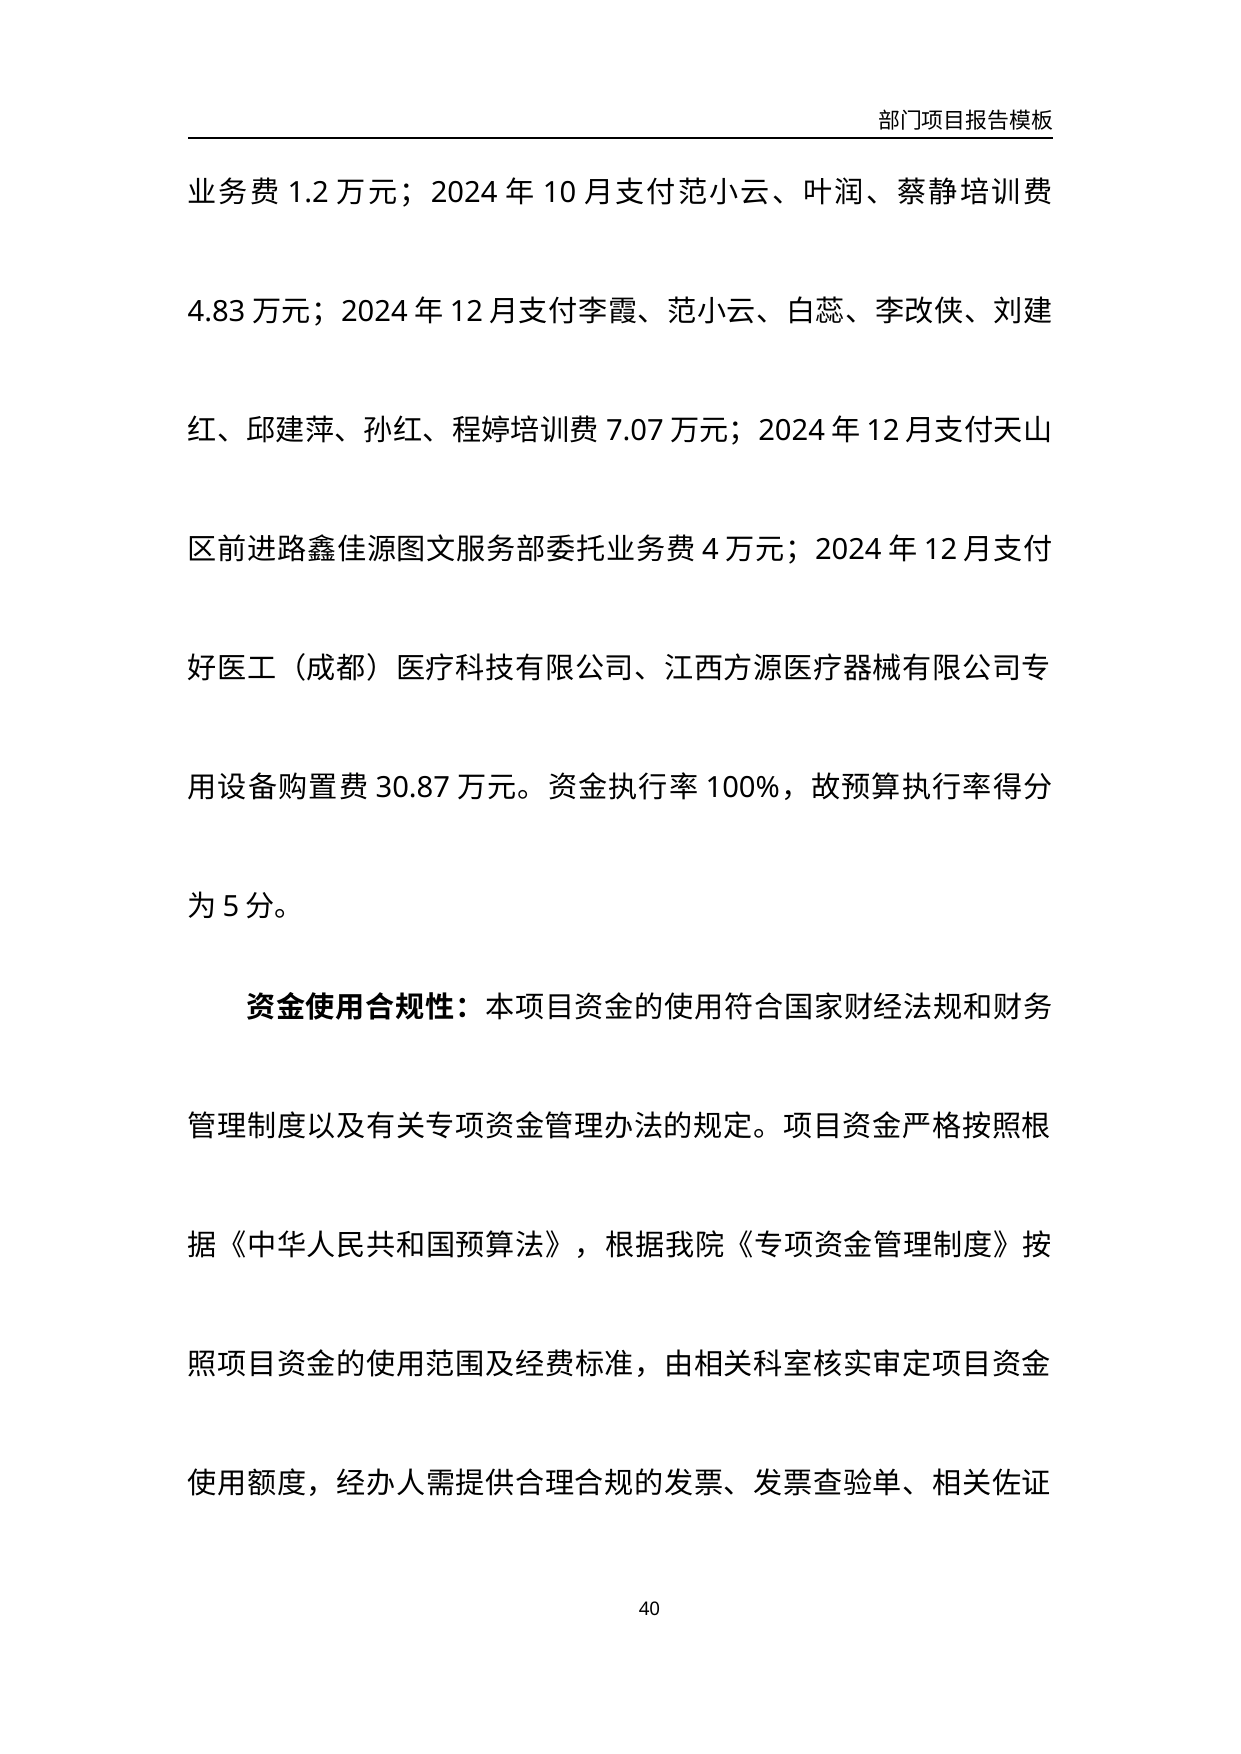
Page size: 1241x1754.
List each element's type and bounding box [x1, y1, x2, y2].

text [187, 150, 1053, 944]
text [187, 965, 1053, 1521]
